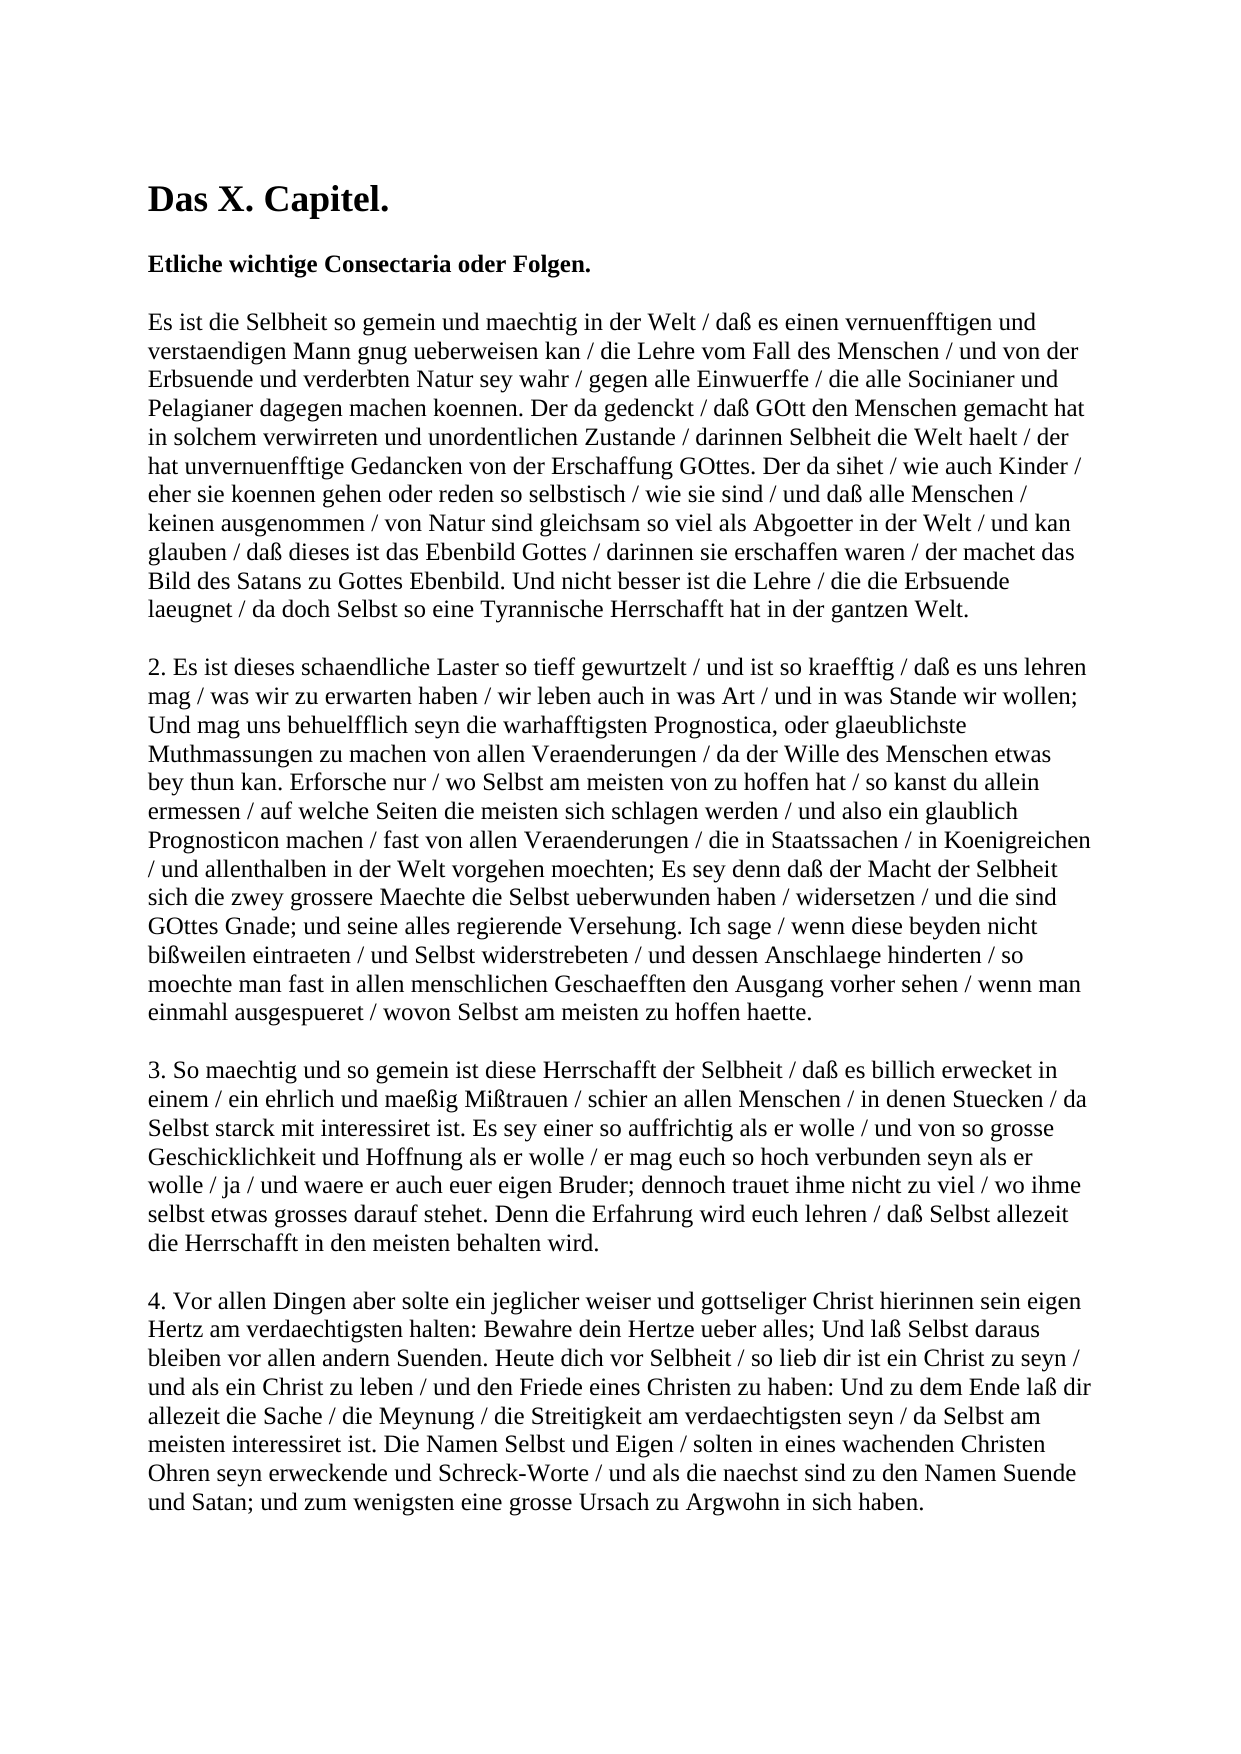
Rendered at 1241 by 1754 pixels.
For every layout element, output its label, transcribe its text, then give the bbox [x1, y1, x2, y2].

text 2. Es ist dieses schaendliche Laster so tieff gewurtzelt / und ist so kraefftig / daß es uns lehren mag / was wir zu erwarten haben / wir leben auch in was Art / und in was Stande wir wollen; Und mag uns behuelfflich seyn die warhafftigsten Prognostica, oder glaeublichste Muthmassungen zu machen von allen Veraenderungen / da der Wille des Menschen etwas bey thun kan. Erforsche nur / wo Selbst am meisten von zu hoffen hat / so kanst du allein ermessen / auf welche Seiten die meisten sich schlagen werden / und also ein glaublich Prognosticon machen / fast von allen Veraenderungen / die in Staatssachen / in Koenigreichen / und allenthalben in der Welt vorgehen moechten; Es sey denn daß der Macht der Selbheit sich die zwey grossere Maechte die Selbst ueberwunden haben / widersetzen / und die sind GOttes Gnade; und seine alles regierende Versehung. Ich sage / wenn diese beyden nicht bißweilen eintraeten / und Selbst widerstrebeten / und dessen Anschlaege hinderten / so moechte man fast in allen menschlichen Geschaefften den Ausgang vorher sehen / wenn man einmahl ausgespueret / wovon Selbst am meisten zu hoffen haette. [148, 652, 1093, 1026]
text Etliche wichtige Consectaria oder Folgen. [148, 249, 1093, 278]
text Es ist die Selbheit so gemein und maechtig in der Welt / daß es einen vernuenfftigen und verstaendigen Mann gnug ueberweisen kan / die Lehre vom Fall des Menschen / und von der Erbsuende und verderbten Natur sey wahr / gegen alle Einwuerffe / die alle Socinianer und Pelagianer dagegen machen koennen. Der da gedenckt / daß GOtt den Menschen gemacht hat in solchem verwirreten und unordentlichen Zustande / darinnen Selbheit die Welt haelt / der hat unvernuenfftige Gedancken von der Erschaffung GOttes. Der da sihet / wie auch Kinder / eher sie koennen gehen oder reden so selbstisch / wie sie sind / und daß alle Menschen / keinen ausgenommen / von Natur sind gleichsam so viel als Abgoetter in der Welt / und kan glauben / daß dieses ist das Ebenbild Gottes / darinnen sie erschaffen waren / der machet das Bild des Satans zu Gottes Ebenbild. Und nicht besser ist die Lehre / die die Erbsuende laeugnet / da doch Selbst so eine Tyrannische Herrschafft hat in der gantzen Welt. [148, 307, 1093, 623]
text 4. Vor allen Dingen aber solte ein jeglicher weiser und gottseliger Christ hierinnen sein eigen Hertz am verdaechtigsten halten: Bewahre dein Hertze ueber alles; Und laß Selbst daraus bleiben vor allen andern Suenden. Heute dich vor Selbheit / so lieb dir ist ein Christ zu seyn / und als ein Christ zu leben / und den Friede eines Christen zu haben: Und zu dem Ende laß dir allezeit die Sache / die Meynung / die Streitigkeit am verdaechtigsten seyn / da Selbst am meisten interessiret ist. Die Namen Selbst und Eigen / solten in eines wachenden Christen Ohren seyn erweckende und Schreck-Worte / und als die naechst sind zu den Namen Suende und Satan; und zum wenigsten eine grosse Ursach zu Argwohn in sich haben. [148, 1286, 1093, 1516]
subtitle Das X. Capitel. [148, 177, 1093, 220]
text 3. So maechtig und so gemein ist diese Herrschafft der Selbheit / daß es billich erwecket in einem / ein ehrlich und maeßig Mißtrauen / schier an allen Menschen / in denen Stuecken / da Selbst starck mit interessiret ist. Es sey einer so auffrichtig als er wolle / und von so grosse Geschicklichkeit und Hoffnung als er wolle / er mag euch so hoch verbunden seyn als er wolle / ja / und waere er auch euer eigen Bruder; dennoch trauet ihme nicht zu viel / wo ihme selbst etwas grosses darauf stehet. Denn die Erfahrung wird euch lehren / daß Selbst allezeit die Herrschafft in den meisten behalten wird. [148, 1055, 1093, 1257]
